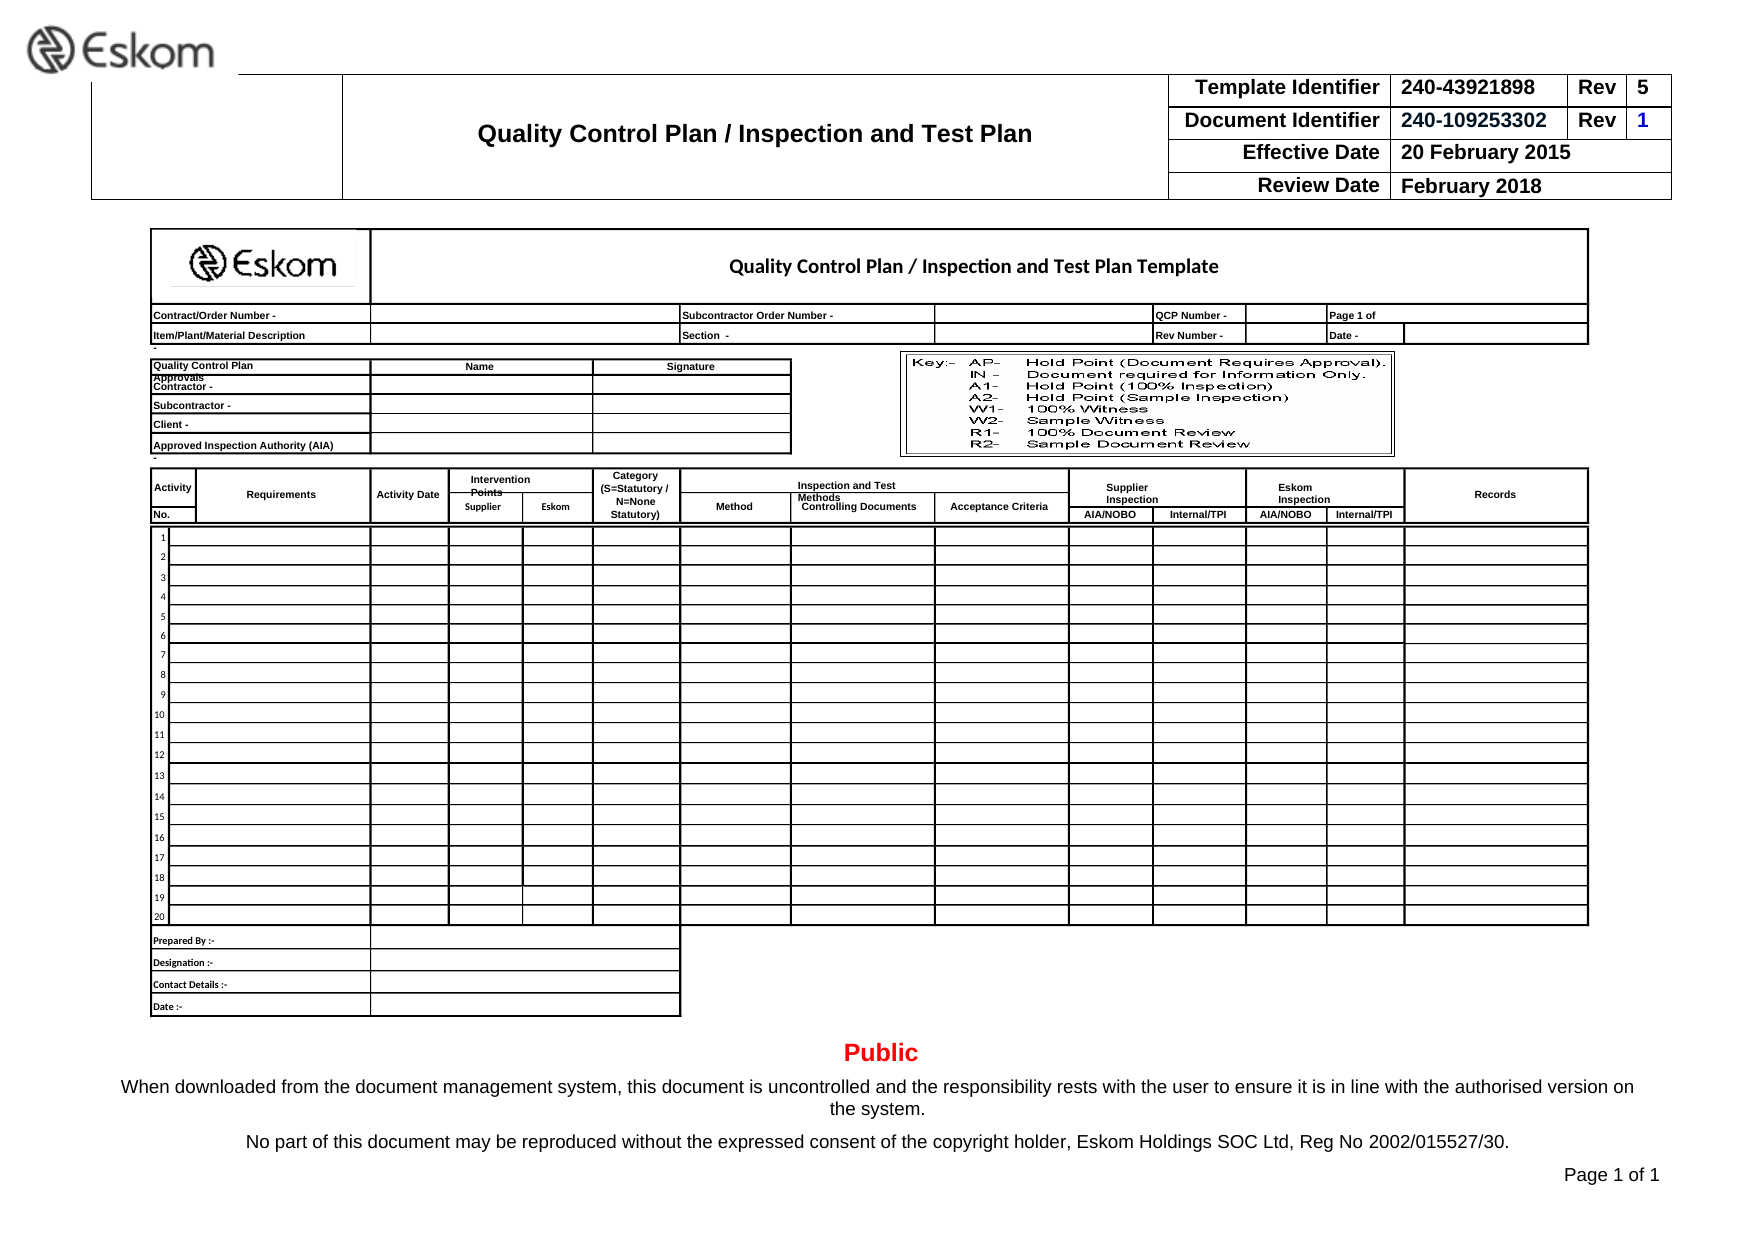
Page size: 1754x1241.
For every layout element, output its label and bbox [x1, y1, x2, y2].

picture [901, 352, 1394, 456]
picture [171, 239, 357, 289]
